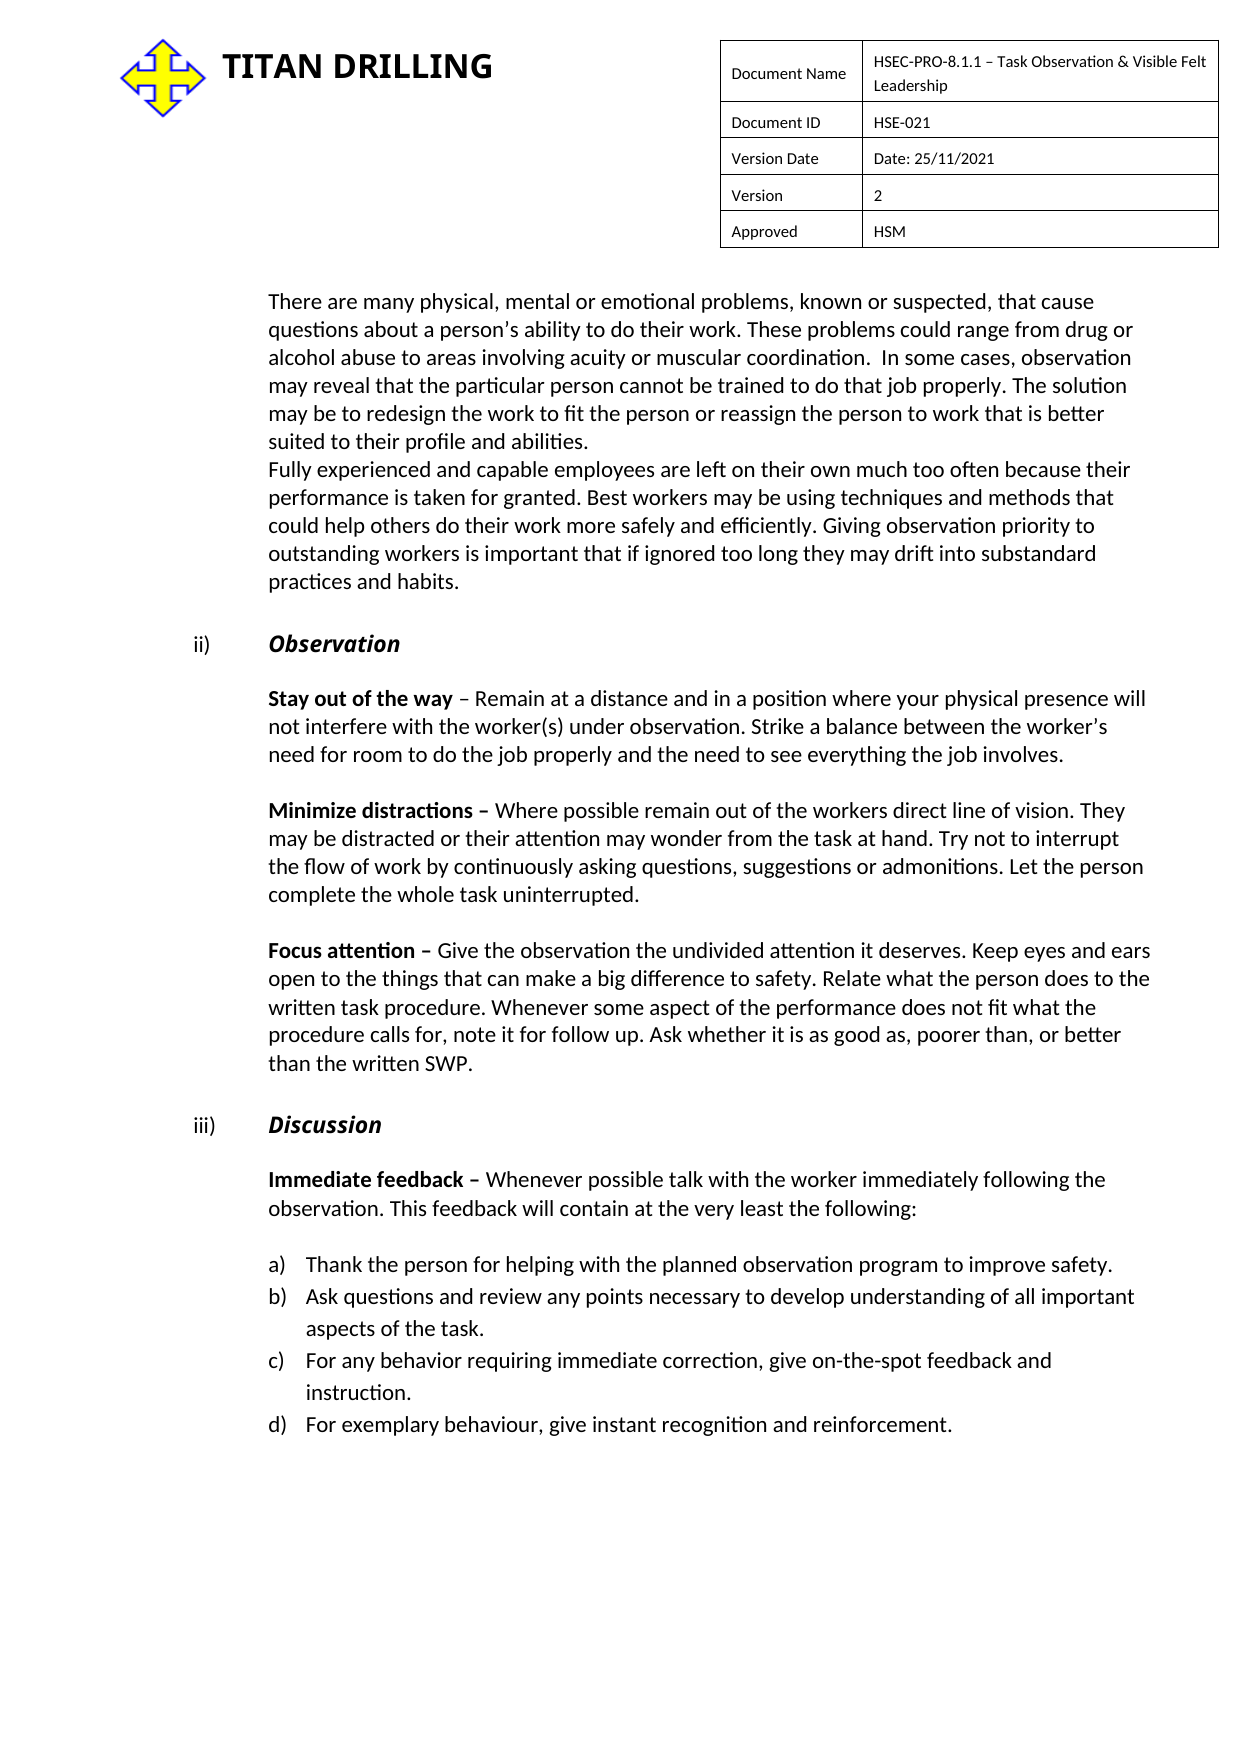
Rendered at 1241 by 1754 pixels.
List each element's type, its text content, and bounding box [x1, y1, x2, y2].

text Stay out of the way – Remain at a distance and in a position where your physical presence will not interfere with the worker(s) under observation. Strike a balance between the worker’s need for room to do the job properly and the need to see everything the job involves. [268, 684, 1152, 768]
list For exemplary behaviour, give instant recognition and reinforcement. [268, 1411, 1152, 1439]
text Fully experienced and capable employees are left on their own much too often because their performance is taken for granted. Best workers may be using techniques and methods that could help others do their work more safely and efficiently. Giving observation priority to outstanding workers is important that if ignored too long they may drift into substandard practices and habits. [268, 455, 1152, 595]
text Focus attention – Give the observation the undivided attention it deserves. Keep eyes and ears open to the things that can make a big difference to safety. Relate what the person does to the written task procedure. Whenever some aspect of the performance does not fit what the procedure calls for, note it for follow up. Ask whether it is as good as, poorer than, or better than the written SWP. [268, 937, 1152, 1077]
list Observation [193, 628, 1147, 659]
list For any behavior requiring immediate correction, give on-the-spot feedback and instruction. [268, 1346, 1152, 1406]
list Ask questions and review any points necessary to develop understanding of all important aspects of the task. [268, 1282, 1152, 1342]
text There are many physical, mental or emotional problems, known or suspected, that cause questions about a person’s ability to do their work. These problems could range from drug or alcohol abuse to areas involving acuity or muscular coordination. In some cases, observation may reveal that the particular person cannot be trained to do that job properly. The solution may be to redesign the work to fit the person or reassign the person to work that is better suited to their profile and abilities. [268, 287, 1152, 455]
list Thank the person for helping with the planned observation program to improve safety. [268, 1250, 1152, 1278]
list Discussion [193, 1109, 1147, 1140]
text Immediate feedback – Whenever possible talk with the worker immediately following the observation. This feedback will contain at the very least the following: [268, 1166, 1152, 1222]
picture [118, 37, 208, 119]
text Minimize distractions – Where possible remain out of the workers direct line of vision. They may be distracted or their attention may wonder from the task at hand. Try not to interrupt the flow of work by continuously asking questions, suggestions or admonitions. Let the person complete the whole task uninterrupted. [268, 796, 1152, 908]
